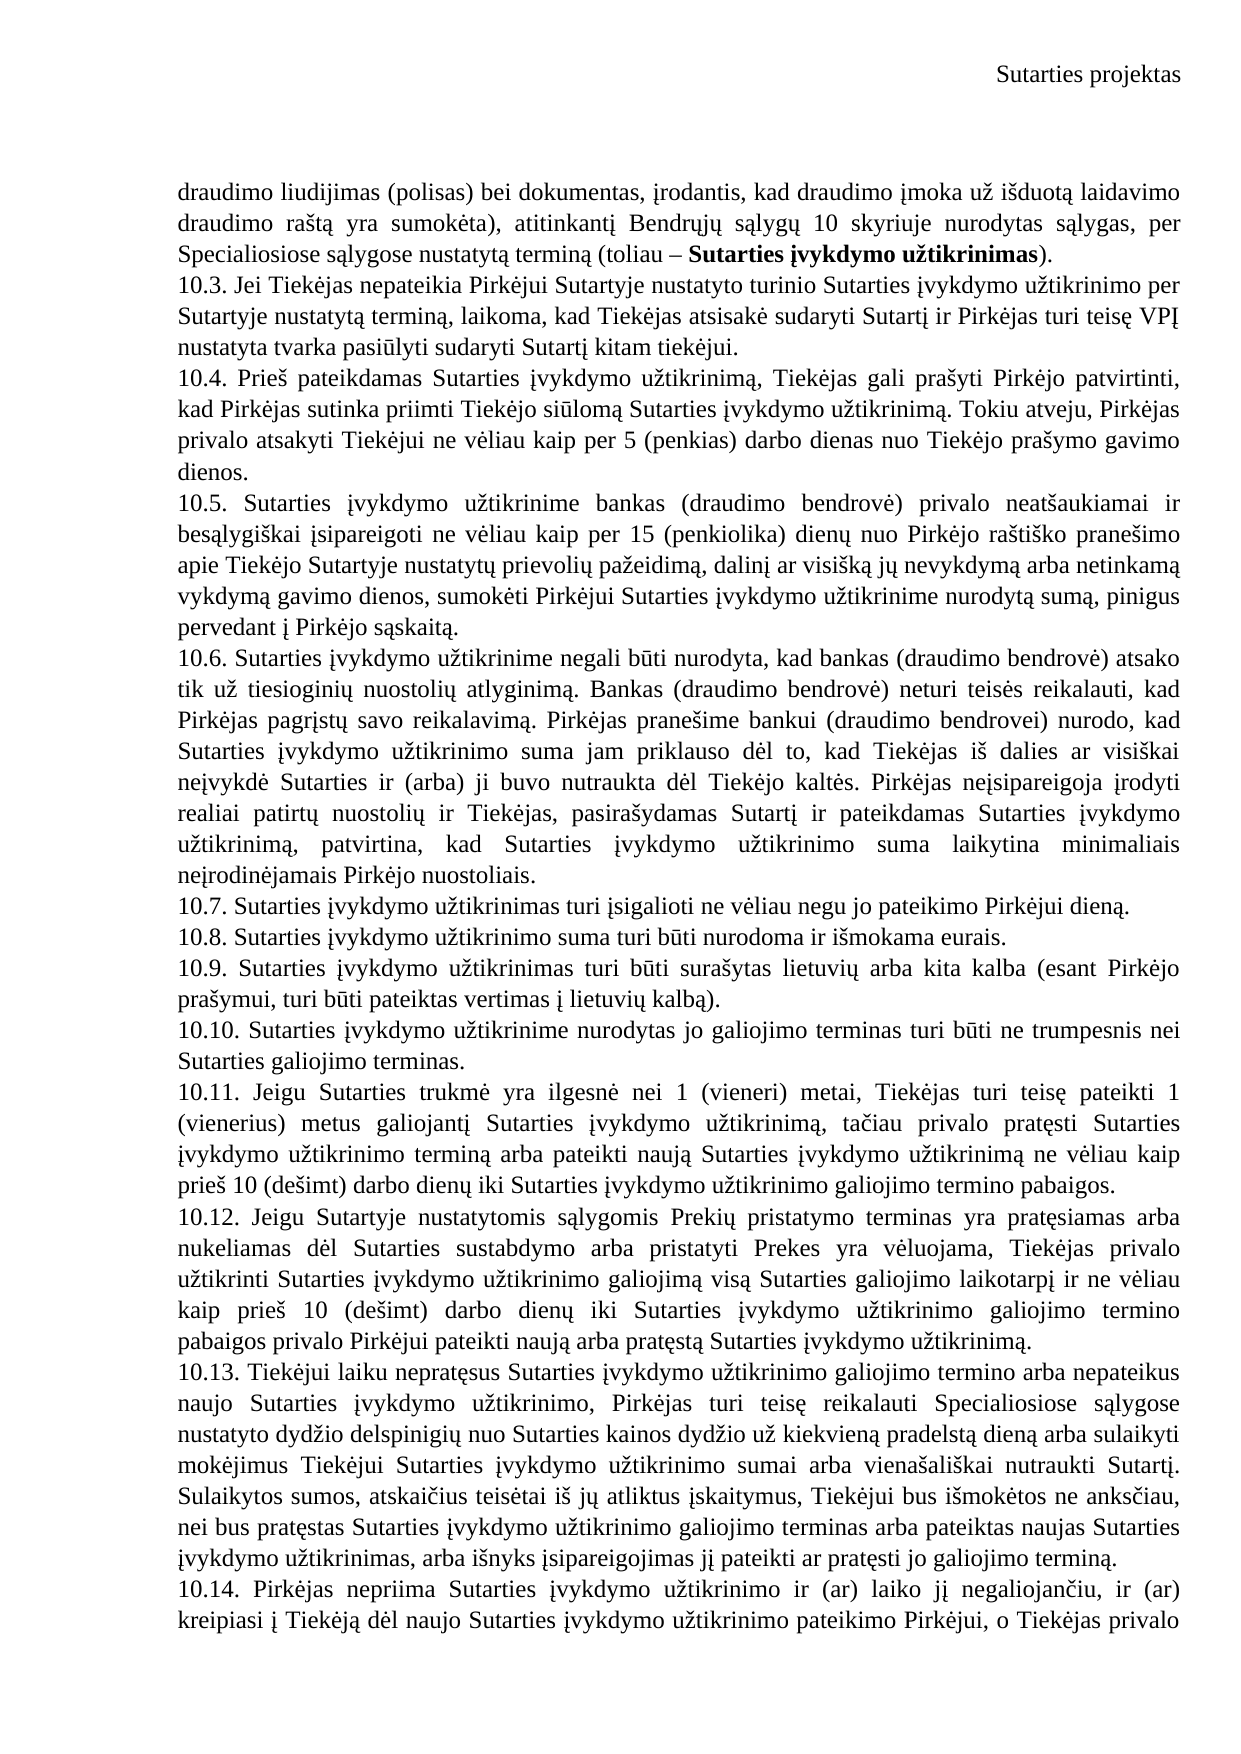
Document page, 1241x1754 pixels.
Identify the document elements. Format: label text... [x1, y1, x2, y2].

text 10.9. Sutarties įvykdymo užtikrinimas turi būti surašytas lietuvių arba kita kalba (esant Pirkėjo prašymui, turi būti pateiktas vertimas į lietuvių kalbą). [177, 953, 1181, 1013]
text 10.3. Jei Tiekėjas nepateikia Pirkėjui Sutartyje nustatyto turinio Sutarties įvykdymo užtikrinimo per Sutartyje nustatytą terminą, laikoma, kad Tiekėjas atsisakė sudaryti Sutartį ir Pirkėjas turi teisę VPĮ nustatyta tvarka pasiūlyti sudaryti Sutartį kitam tiekėjui. [177, 270, 1181, 361]
text 10.11. Jeigu Sutarties trukmė yra ilgesnė nei 1 (vieneri) metai, Tiekėjas turi teisę pateikti 1 (vienerius) metus galiojantį Sutarties įvykdymo užtikrinimą, tačiau privalo pratęsti Sutarties įvykdymo užtikrinimo terminą arba pateikti naują Sutarties įvykdymo užtikrinimą ne vėliau kaip prieš 10 (dešimt) darbo dienų iki Sutarties įvykdymo užtikrinimo galiojimo termino pabaigos. [177, 1077, 1181, 1199]
text 10.6. Sutarties įvykdymo užtikrinime negali būti nurodyta, kad bankas (draudimo bendrovė) atsako tik už tiesioginių nuostolių atlyginimą. Bankas (draudimo bendrovė) neturi teisės reikalauti, kad Pirkėjas pagrįstų savo reikalavimą. Pirkėjas pranešime bankui (draudimo bendrovei) nurodo, kad Sutarties įvykdymo užtikrinimo suma jam priklauso dėl to, kad Tiekėjas iš dalies ar visiškai neįvykdė Sutarties ir (arba) ji buvo nutraukta dėl Tiekėjo kaltės. Pirkėjas neįsipareigoja įrodyti realiai patirtų nuostolių ir Tiekėjas, pasirašydamas Sutartį ir pateikdamas Sutarties įvykdymo užtikrinimą, patvirtina, kad Sutarties įvykdymo užtikrinimo suma laikytina minimaliais neįrodinėjamais Pirkėjo nuostoliais. [177, 643, 1181, 889]
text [177, 177, 1181, 268]
text 10.12. Jeigu Sutartyje nustatytomis sąlygomis Prekių pristatymo terminas yra pratęsiamas arba nukeliamas dėl Sutarties sustabdymo arba pristatyti Prekes yra vėluojama, Tiekėjas privalo užtikrinti Sutarties įvykdymo užtikrinimo galiojimą visą Sutarties galiojimo laikotarpį ir ne vėliau kaip prieš 10 (dešimt) darbo dienų iki Sutarties įvykdymo užtikrinimo galiojimo termino pabaigos privalo Pirkėjui pateikti naują arba pratęstą Sutarties įvykdymo užtikrinimą. [177, 1202, 1181, 1354]
text 10.7. Sutarties įvykdymo užtikrinimas turi įsigalioti ne vėliau negu jo pateikimo Pirkėjui dieną. [177, 891, 1181, 920]
text 10.10. Sutarties įvykdymo užtikrinime nurodytas jo galiojimo terminas turi būti ne trumpesnis nei Sutarties galiojimo terminas. [177, 1015, 1181, 1075]
text 10.13. Tiekėjui laiku nepratęsus Sutarties įvykdymo užtikrinimo galiojimo termino arba nepateikus naujo Sutarties įvykdymo užtikrinimo, Pirkėjas turi teisę reikalauti Specialiosiose sąlygose nustatyto dydžio delspinigių nuo Sutarties kainos dydžio už kiekvieną pradelstą dieną arba sulaikyti mokėjimus Tiekėjui Sutarties įvykdymo užtikrinimo sumai arba vienašališkai nutraukti Sutartį. Sulaikytos sumos, atskaičius teisėtai iš jų atliktus įskaitymus, Tiekėjui bus išmokėtos ne anksčiau, nei bus pratęstas Sutarties įvykdymo užtikrinimo galiojimo terminas arba pateiktas naujas Sutarties įvykdymo užtikrinimas, arba išnyks įsipareigojimas jį pateikti ar pratęsti jo galiojimo terminą. [177, 1357, 1181, 1572]
text 10.8. Sutarties įvykdymo užtikrinimo suma turi būti nurodoma ir išmokama eurais. [177, 922, 1181, 951]
text 10.5. Sutarties įvykdymo užtikrinime bankas (draudimo bendrovė) privalo neatšaukiamai ir besąlygiškai įsipareigoti ne vėliau kaip per 15 (penkiolika) dienų nuo Pirkėjo raštiško pranešimo apie Tiekėjo Sutartyje nustatytų prievolių pažeidimą, dalinį ar visišką jų nevykdymą arba netinkamą vykdymą gavimo dienos, sumokėti Pirkėjui Sutarties įvykdymo užtikrinime nurodytą sumą, pinigus pervedant į Pirkėjo sąskaitą. [177, 488, 1181, 641]
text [177, 1574, 1181, 1634]
text 10.4. Prieš pateikdamas Sutarties įvykdymo užtikrinimą, Tiekėjas gali prašyti Pirkėjo patvirtinti, kad Pirkėjas sutinka priimti Tiekėjo siūlomą Sutarties įvykdymo užtikrinimą. Tokiu atveju, Pirkėjas privalo atsakyti Tiekėjui ne vėliau kaip per 5 (penkias) darbo dienas nuo Tiekėjo prašymo gavimo dienos. [177, 363, 1181, 485]
